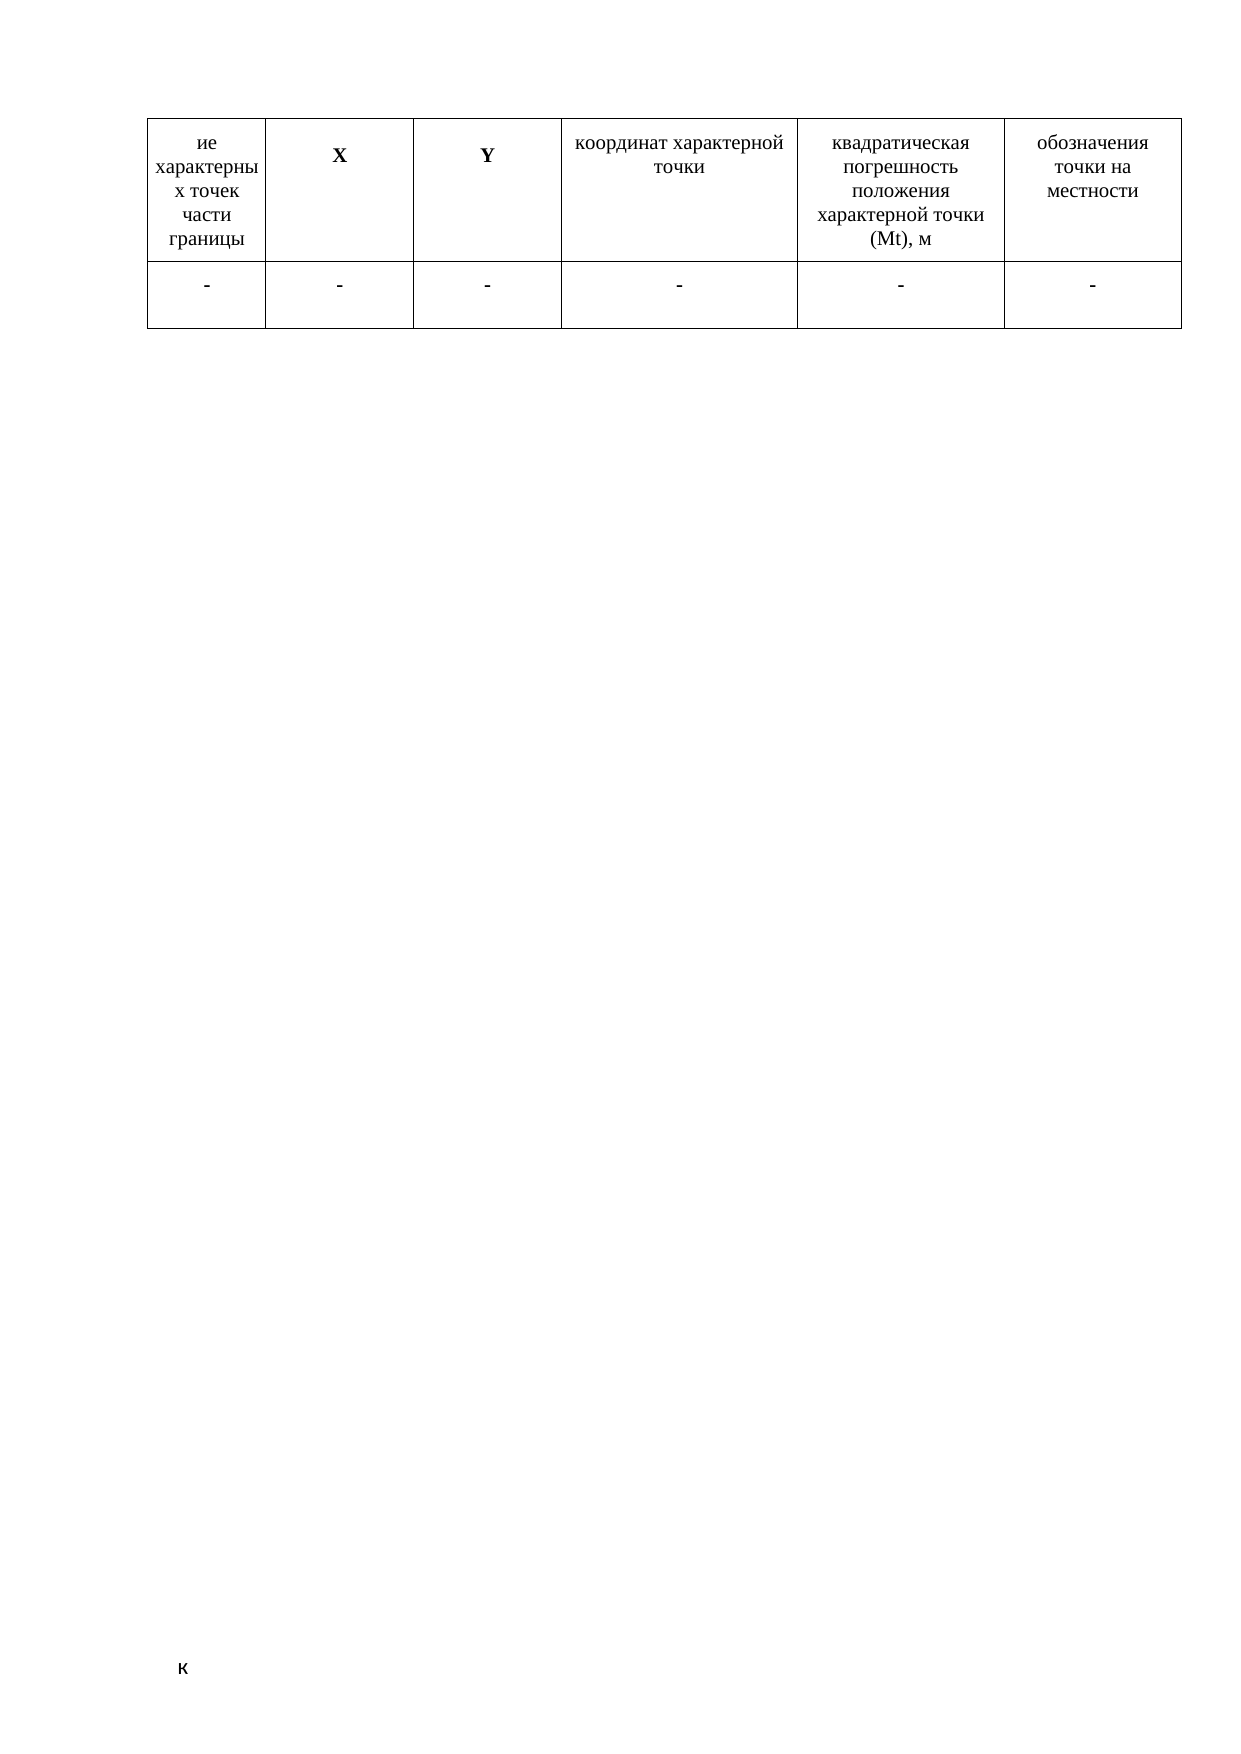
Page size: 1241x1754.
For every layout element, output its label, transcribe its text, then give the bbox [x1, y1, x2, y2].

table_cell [1005, 119, 1181, 261]
table_cell - [148, 262, 265, 328]
table_cell - [1005, 262, 1181, 328]
table_cell - [562, 262, 797, 328]
table_cell - [414, 262, 561, 328]
table_cell - [798, 262, 1004, 328]
table_cell Y [414, 119, 561, 261]
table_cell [798, 119, 1004, 261]
table_cell X [266, 119, 413, 261]
table_cell - [266, 262, 413, 328]
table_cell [148, 119, 265, 261]
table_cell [562, 119, 797, 261]
